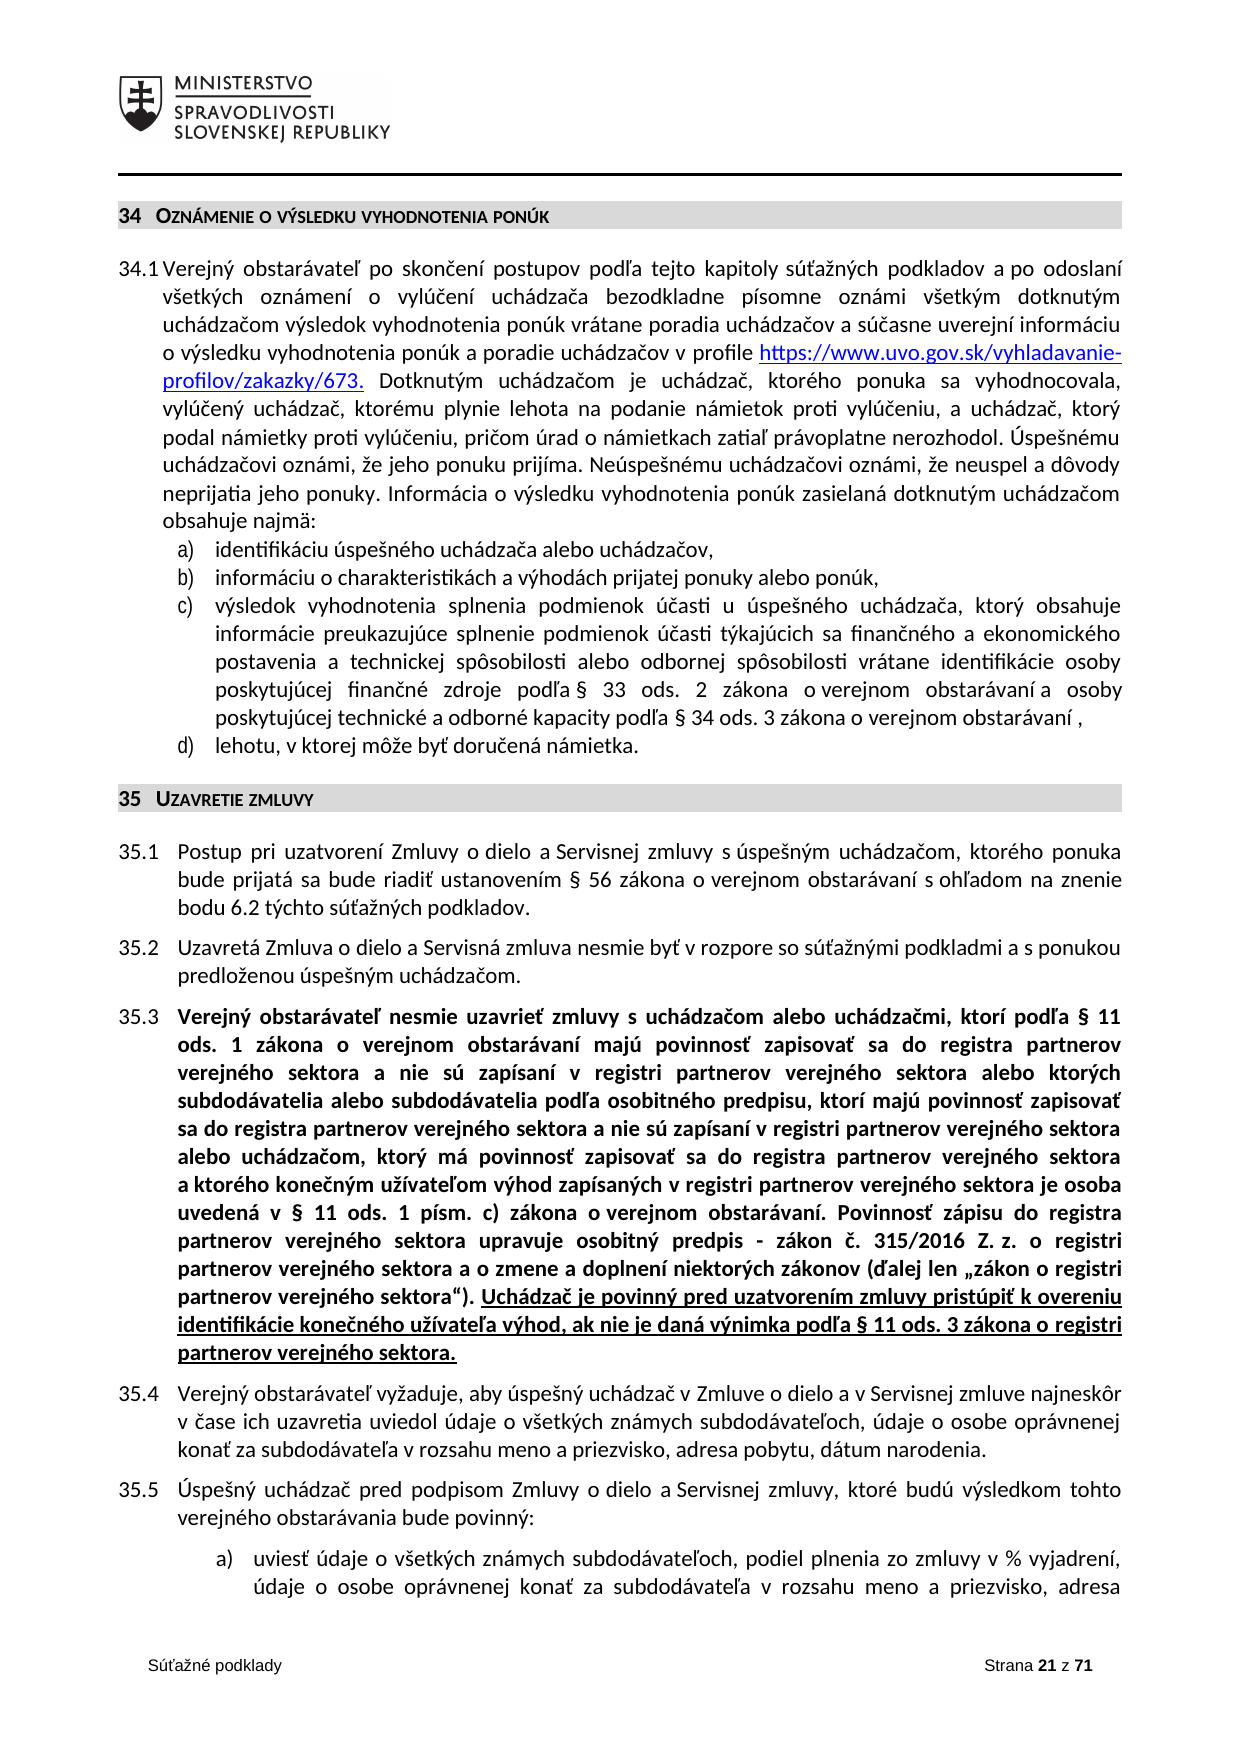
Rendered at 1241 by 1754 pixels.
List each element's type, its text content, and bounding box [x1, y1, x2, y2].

list Postup pri uzatvorení Zmluvy o dielo a Servisnej zmluvy s úspešným uchádzačom, ktorého ponuka bude prijatá sa bude riadiť ustanovením § 56 zákona o verejnom obstarávaní s ohľadom na znenie bodu 6.2 týchto súťažných podkladov. [118, 837, 1122, 921]
list identifikáciu úspešného uchádzača alebo uchádzačov, [177, 535, 1122, 563]
subtitle Oznámenie o výsledku vyhodnotenia ponúk [118, 201, 1122, 229]
list Verejný obstarávateľ nesmie uzavrieť zmluvy s uchádzačom alebo uchádzačmi, ktorí podľa § 11 ods. 1 zákona o verejnom obstarávaní majú povinnosť zapisovať sa do registra partnerov verejného sektora a nie sú zapísaní v registri partnerov verejného sektora alebo ktorých subdodávatelia alebo subdodávatelia podľa osobitného predpisu, ktorí majú povinnosť zapisovať sa do registra partnerov verejného sektora a nie sú zapísaní v registri partnerov verejného sektora alebo uchádzačom, ktorý má povinnosť zapisovať sa do registra partnerov verejného sektora a ktorého konečným užívateľom výhod zapísaných v registri partnerov verejného sektora je osoba uvedená v § 11 ods. 1 písm. c) zákona o verejnom obstarávaní. Povinnosť zápisu do registra partnerov verejného sektora upravuje osobitný predpis - zákon č. 315/2016 Z. z. o registri partnerov verejného sektora a o zmene a doplnení niektorých zákonov (ďalej len „zákon o registri partnerov verejného sektora“). Uchádzač je povinný pred uzatvorením zmluvy pristúpiť k overeniu identifikácie konečného užívateľa výhod, ak nie je daná výnimka podľa § 11 ods. 3 zákona o registri partnerov verejného sektora. [118, 1002, 1122, 1366]
list lehotu, v ktorej môže byť doručená námietka. [177, 731, 1122, 759]
list Verejný obstarávateľ vyžaduje, aby úspešný uchádzač v Zmluve o dielo a v Servisnej zmluve najneskôr v čase ich uzavretia uviedol údaje o všetkých známych subdodávateľoch, údaje o osobe oprávnenej konať za subdodávateľa v rozsahu meno a priezvisko, adresa pobytu, dátum narodenia. [118, 1379, 1122, 1463]
list Úspešný uchádzač pred podpisom Zmluvy o dielo a Servisnej zmluvy, ktoré budú výsledkom tohto verejného obstarávania bude povinný: [118, 1475, 1122, 1531]
list Uzavretá Zmluva o dielo a Servisná zmluva nesmie byť v rozpore so súťažnými podkladmi a s ponukou predloženou úspešným uchádzačom. [118, 933, 1122, 989]
list výsledok vyhodnotenia splnenia podmienok účasti u úspešného uchádzača, ktorý obsahuje informácie preukazujúce splnenie podmienok účasti týkajúcich sa finančného a ekonomického postavenia a technickej spôsobilosti alebo odbornej spôsobilosti vrátane identifikácie osoby poskytujúcej finančné zdroje podľa § 33 ods. 2 zákona o verejnom obstarávaní a osoby poskytujúcej technické a odborné kapacity podľa § 34 ods. 3 zákona o verejnom obstarávaní , [177, 591, 1122, 731]
text 34.1 Verejný obstarávateľ po skončení postupov podľa tejto kapitoly súťažných podkladov a po odoslaní všetkých oznámení o vylúčení uchádzača bezodkladne písomne oznámi všetkým dotknutým uchádzačom výsledok vyhodnotenia ponúk vrátane poradia uchádzačov a súčasne uverejní informáciu o výsledku vyhodnotenia ponúk a poradie uchádzačov v profile https://www.uvo.gov.sk/vyhladavanie-profilov/zakazky/673. Dotknutým uchádzačom je uchádzač, ktorého ponuka sa vyhodnocovala, vylúčený uchádzač, ktorému plynie lehota na podanie námietok proti vylúčeniu, a uchádzač, ktorý podal námietky proti vylúčeniu, pričom úrad o námietkach zatiaľ právoplatne nerozhodol. Úspešnému uchádzačovi oznámi, že jeho ponuku prijíma. Neúspešnému uchádzačovi oznámi, že neuspel a dôvody neprijatia jeho ponuky. Informácia o výsledku vyhodnotenia ponúk zasielaná dotknutým uchádzačom obsahuje najmä: [118, 254, 1122, 535]
subtitle Uzavretie zmluvy [118, 784, 1122, 812]
picture [118, 73, 390, 144]
list informáciu o charakteristikách a výhodách prijatej ponuky alebo ponúk, [177, 563, 1122, 591]
